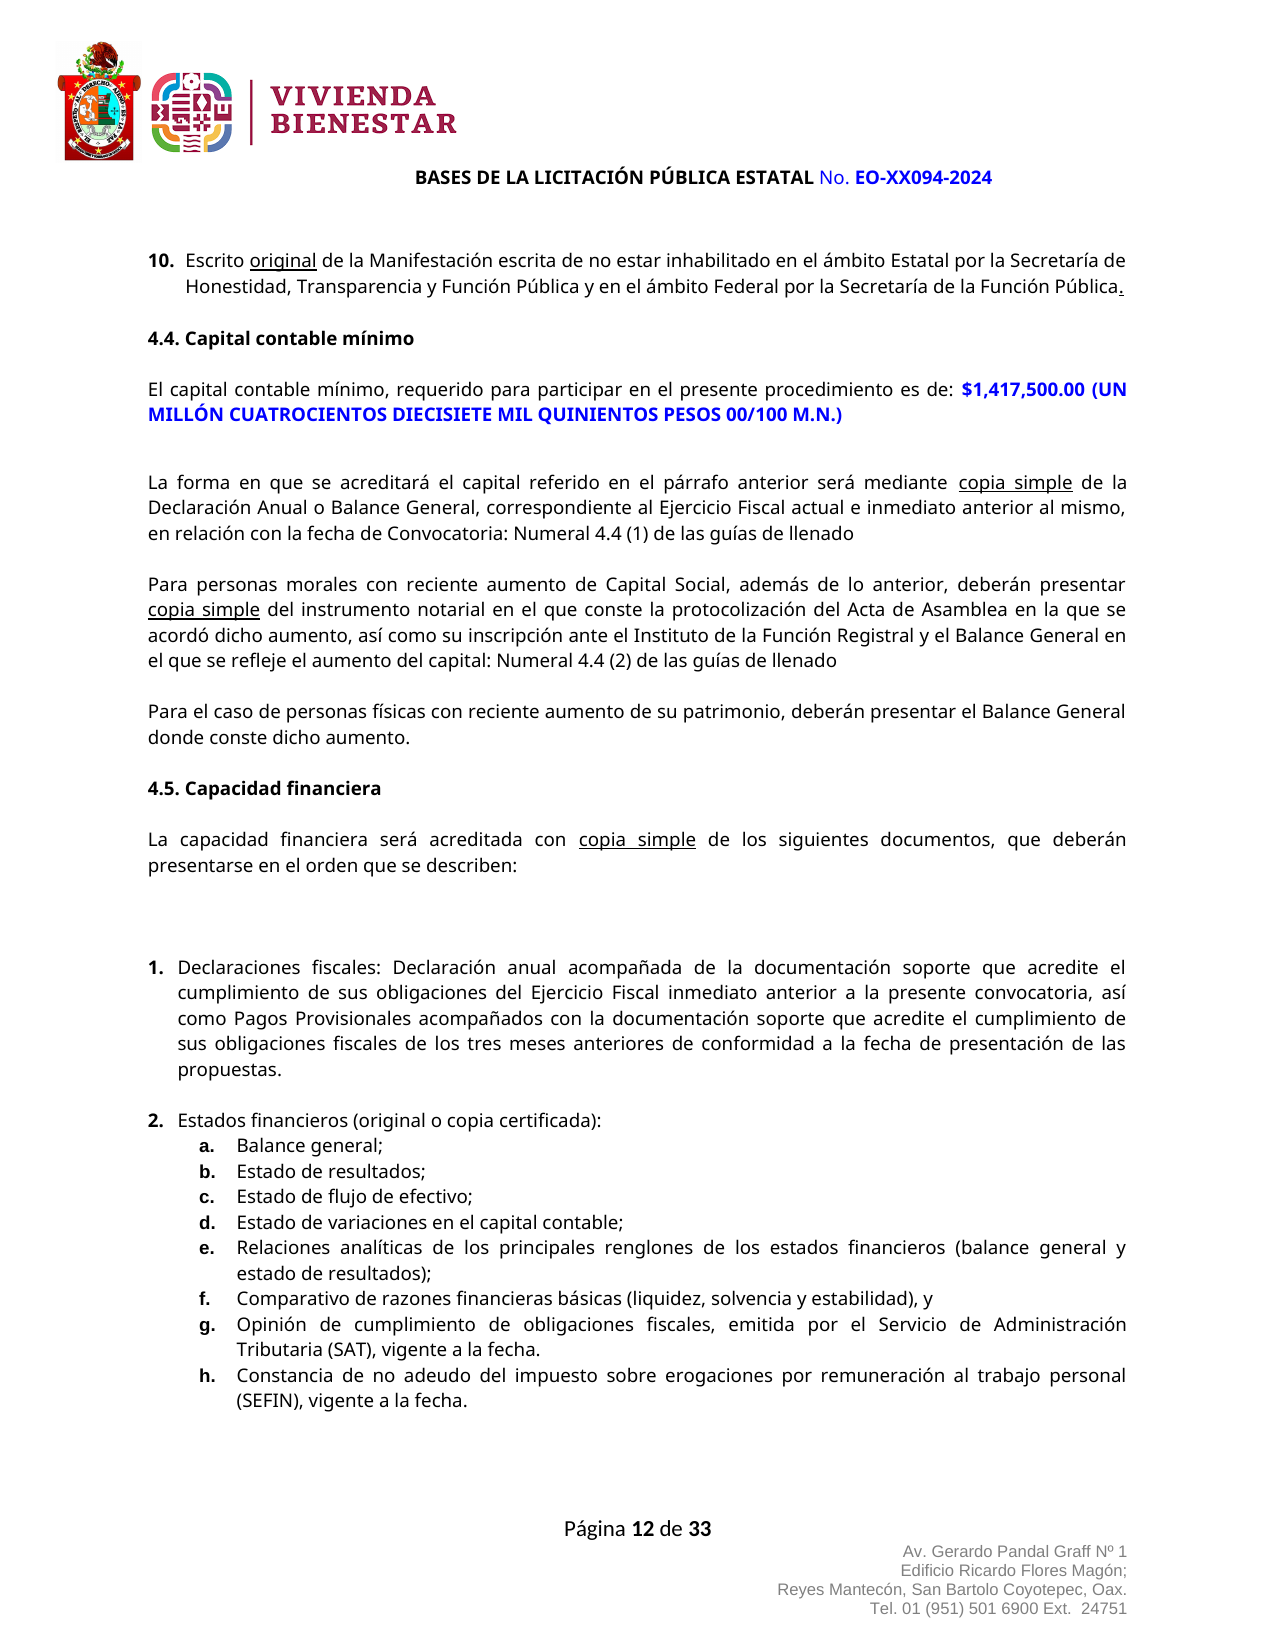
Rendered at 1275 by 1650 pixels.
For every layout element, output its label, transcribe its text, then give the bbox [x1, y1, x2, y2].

list Comparativo de razones financieras básicas (liquidez, solvencia y estabilidad), y [199, 1286, 1127, 1311]
text Para personas morales con reciente aumento de Capital Social, además de lo anterior, deberán presentar copia simple del instrumento notarial en el que conste la protocolización del Acta de Asamblea en la que se acordó dicho aumento, así como su inscripción ante el Instituto de la Función Registral y el Balance General en el que se refleje el aumento del capital: Numeral 4.4 (2) de las guías de llenado [148, 571, 1127, 673]
list Relaciones analíticas de los principales renglones de los estados financieros (balance general y estado de resultados); [199, 1235, 1127, 1286]
text La capacidad financiera será acreditada con copia simple de los siguientes documentos, que deberán presentarse en el orden que se describen: [148, 826, 1127, 877]
text Para el caso de personas físicas con reciente aumento de su patrimonio, deberán presentar el Balance General donde conste dicho aumento. [148, 699, 1127, 750]
list Estado de flujo de efectivo; [199, 1184, 1127, 1209]
text 4.4. Capital contable mínimo [148, 325, 1127, 350]
list Escrito original de la Manifestación escrita de no estar inhabilitado en el ámbito Estatal por la Secretaría de Honestidad, Transparencia y Función Pública y en el ámbito Federal por la Secretaría de la Función Pública. [148, 248, 1127, 299]
list Balance general; [199, 1133, 1127, 1158]
text El capital contable mínimo, requerido para participar en el presente procedimiento es de: $1,417,500.00 (UN MILLÓN CUATROCIENTOS DIECISIETE MIL QUINIENTOS PESOS 00/100 M.N.) [148, 376, 1127, 427]
list Estado de resultados; [199, 1158, 1127, 1184]
picture [147, 64, 473, 161]
text 4.5. Capacidad financiera [148, 775, 1127, 801]
list Estado de variaciones en el capital contable; [199, 1209, 1127, 1235]
picture [55, 41, 143, 163]
list Declaraciones fiscales: Declaración anual acompañada de la documentación soporte que acredite el cumplimiento de sus obligaciones del Ejercicio Fiscal inmediato anterior a la presente convocatoria, así como Pagos Provisionales acompañados con la documentación soporte que acredite el cumplimiento de sus obligaciones fiscales de los tres meses anteriores de conformidad a la fecha de presentación de las propuestas. [148, 954, 1127, 1082]
list Constancia de no adeudo del impuesto sobre erogaciones por remuneración al trabajo personal (SEFIN), vigente a la fecha. [199, 1362, 1127, 1413]
list Estados financieros (original o copia certificada): [148, 1107, 1127, 1133]
list Opinión de cumplimiento de obligaciones fiscales, emitida por el Servicio de Administración Tributaria (SAT), vigente a la fecha. [199, 1311, 1127, 1362]
text La forma en que se acreditará el capital referido en el párrafo anterior será mediante copia simple de la Declaración Anual o Balance General, correspondiente al Ejercicio Fiscal actual e inmediato anterior al mismo, en relación con la fecha de Convocatoria: Numeral 4.4 (1) de las guías de llenado [148, 469, 1127, 546]
